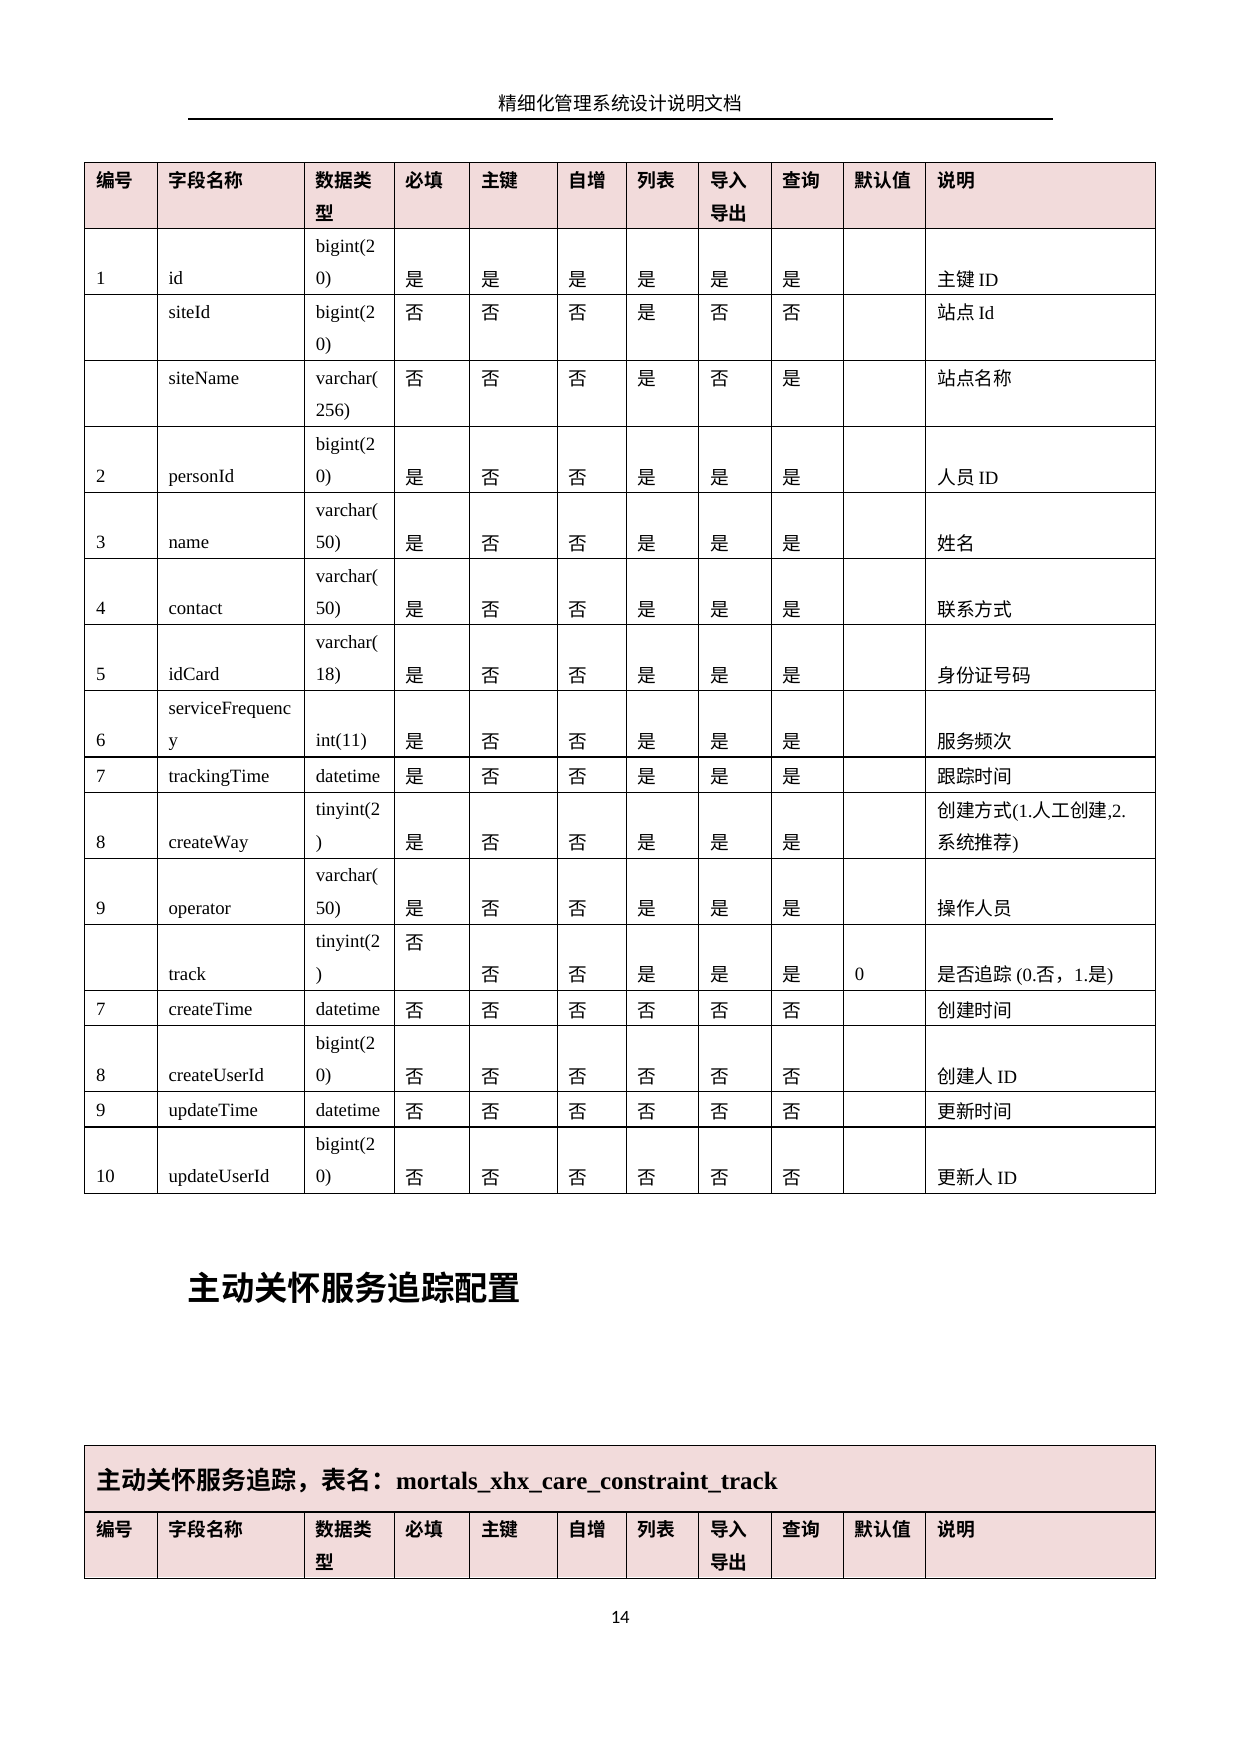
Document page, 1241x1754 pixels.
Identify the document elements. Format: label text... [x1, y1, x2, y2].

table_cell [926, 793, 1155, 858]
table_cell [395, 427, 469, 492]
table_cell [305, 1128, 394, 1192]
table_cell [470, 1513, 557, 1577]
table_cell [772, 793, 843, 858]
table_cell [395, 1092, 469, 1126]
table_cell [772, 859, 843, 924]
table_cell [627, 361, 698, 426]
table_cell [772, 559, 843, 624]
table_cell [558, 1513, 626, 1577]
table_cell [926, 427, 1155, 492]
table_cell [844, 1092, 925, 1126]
table_cell 编号 [85, 163, 157, 228]
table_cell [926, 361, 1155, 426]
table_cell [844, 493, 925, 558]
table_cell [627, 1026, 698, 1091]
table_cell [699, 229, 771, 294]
subtitle 主动关怀服务追踪配置 [187, 1253, 1053, 1318]
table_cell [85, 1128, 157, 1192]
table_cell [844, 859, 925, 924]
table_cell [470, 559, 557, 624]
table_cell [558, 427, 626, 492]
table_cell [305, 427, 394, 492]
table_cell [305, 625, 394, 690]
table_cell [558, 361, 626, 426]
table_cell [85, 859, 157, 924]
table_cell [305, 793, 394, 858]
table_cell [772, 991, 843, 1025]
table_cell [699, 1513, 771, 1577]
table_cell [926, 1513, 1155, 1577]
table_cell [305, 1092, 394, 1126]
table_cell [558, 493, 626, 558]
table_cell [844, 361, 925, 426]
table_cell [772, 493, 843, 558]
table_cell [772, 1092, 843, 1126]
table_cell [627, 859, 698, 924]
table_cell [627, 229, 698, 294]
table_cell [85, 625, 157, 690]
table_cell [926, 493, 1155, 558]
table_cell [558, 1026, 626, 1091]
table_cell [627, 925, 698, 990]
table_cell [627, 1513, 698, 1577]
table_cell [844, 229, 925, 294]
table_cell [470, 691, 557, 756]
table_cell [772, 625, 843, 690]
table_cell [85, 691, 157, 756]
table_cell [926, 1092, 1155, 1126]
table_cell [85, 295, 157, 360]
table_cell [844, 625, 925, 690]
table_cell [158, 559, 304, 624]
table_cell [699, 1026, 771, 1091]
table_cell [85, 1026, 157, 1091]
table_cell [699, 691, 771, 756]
table_cell 自增 [558, 163, 626, 228]
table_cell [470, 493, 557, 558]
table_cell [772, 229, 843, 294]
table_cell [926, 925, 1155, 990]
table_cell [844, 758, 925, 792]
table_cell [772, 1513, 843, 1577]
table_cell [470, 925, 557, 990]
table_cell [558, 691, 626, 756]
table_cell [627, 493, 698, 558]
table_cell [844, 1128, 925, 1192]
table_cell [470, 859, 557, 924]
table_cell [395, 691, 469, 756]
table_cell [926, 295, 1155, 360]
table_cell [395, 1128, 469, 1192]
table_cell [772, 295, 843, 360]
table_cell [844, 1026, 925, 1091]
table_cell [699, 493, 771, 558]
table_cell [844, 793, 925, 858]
table_cell 必填 [395, 163, 469, 228]
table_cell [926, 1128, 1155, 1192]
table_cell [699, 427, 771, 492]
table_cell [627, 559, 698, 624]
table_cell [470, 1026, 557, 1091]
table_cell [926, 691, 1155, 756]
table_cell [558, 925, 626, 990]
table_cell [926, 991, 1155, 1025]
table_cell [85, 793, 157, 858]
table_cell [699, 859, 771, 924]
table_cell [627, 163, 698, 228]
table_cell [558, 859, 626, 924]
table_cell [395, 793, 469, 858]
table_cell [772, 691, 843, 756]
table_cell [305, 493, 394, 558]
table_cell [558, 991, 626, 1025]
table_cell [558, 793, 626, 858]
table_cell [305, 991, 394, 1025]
table_cell 主键 [470, 163, 557, 228]
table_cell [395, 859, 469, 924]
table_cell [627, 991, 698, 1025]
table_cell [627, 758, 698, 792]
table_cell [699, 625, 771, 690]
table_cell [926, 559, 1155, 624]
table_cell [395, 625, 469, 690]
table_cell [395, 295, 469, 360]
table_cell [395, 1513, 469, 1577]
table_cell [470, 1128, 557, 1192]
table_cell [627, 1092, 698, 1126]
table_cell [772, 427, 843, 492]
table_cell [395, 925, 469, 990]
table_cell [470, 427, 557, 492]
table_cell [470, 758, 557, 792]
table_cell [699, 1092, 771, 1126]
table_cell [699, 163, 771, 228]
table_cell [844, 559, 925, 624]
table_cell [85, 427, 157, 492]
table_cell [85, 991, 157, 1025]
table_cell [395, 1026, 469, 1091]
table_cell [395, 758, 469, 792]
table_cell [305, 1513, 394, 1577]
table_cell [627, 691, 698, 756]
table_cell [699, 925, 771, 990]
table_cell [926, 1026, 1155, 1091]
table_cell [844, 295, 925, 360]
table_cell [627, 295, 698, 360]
table_cell 数据类型 [305, 163, 394, 228]
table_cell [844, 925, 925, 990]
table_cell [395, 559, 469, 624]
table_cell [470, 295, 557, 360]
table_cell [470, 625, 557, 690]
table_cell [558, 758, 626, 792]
table_cell 字段名称 [158, 163, 304, 228]
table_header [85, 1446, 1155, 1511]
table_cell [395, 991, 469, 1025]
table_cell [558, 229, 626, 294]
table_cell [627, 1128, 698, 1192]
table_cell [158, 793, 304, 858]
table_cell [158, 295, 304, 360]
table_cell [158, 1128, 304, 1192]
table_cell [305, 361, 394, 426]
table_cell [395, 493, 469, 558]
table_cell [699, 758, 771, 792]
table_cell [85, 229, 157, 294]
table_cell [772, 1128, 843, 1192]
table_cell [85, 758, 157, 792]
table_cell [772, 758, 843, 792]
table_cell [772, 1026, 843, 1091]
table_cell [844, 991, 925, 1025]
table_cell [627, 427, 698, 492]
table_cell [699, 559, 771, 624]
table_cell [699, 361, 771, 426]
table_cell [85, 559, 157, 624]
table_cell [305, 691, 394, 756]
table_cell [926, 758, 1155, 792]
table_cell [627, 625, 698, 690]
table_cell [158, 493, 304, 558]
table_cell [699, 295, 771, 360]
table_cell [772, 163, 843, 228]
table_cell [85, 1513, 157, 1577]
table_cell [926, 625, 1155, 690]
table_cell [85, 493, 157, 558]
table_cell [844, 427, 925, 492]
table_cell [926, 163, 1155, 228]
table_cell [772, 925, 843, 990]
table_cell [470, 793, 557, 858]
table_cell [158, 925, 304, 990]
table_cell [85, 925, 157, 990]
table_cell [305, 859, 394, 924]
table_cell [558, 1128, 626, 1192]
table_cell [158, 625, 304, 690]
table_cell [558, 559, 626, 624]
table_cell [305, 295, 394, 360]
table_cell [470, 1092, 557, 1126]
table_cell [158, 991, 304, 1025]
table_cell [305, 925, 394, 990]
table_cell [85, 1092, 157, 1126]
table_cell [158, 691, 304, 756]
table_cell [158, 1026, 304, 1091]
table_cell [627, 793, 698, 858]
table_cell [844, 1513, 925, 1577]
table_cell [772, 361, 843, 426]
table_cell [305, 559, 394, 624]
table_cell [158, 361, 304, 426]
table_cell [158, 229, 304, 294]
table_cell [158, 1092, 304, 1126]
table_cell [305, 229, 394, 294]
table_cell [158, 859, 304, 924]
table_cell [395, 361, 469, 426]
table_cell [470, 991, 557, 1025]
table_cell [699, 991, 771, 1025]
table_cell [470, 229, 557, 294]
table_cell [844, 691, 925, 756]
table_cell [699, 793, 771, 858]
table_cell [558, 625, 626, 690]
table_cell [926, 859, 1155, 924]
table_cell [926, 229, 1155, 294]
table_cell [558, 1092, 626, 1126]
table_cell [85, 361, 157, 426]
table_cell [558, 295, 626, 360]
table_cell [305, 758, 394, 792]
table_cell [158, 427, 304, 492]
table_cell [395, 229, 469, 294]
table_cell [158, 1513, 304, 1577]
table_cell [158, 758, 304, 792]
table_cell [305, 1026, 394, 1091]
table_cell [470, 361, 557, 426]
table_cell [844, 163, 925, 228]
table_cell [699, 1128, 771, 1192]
